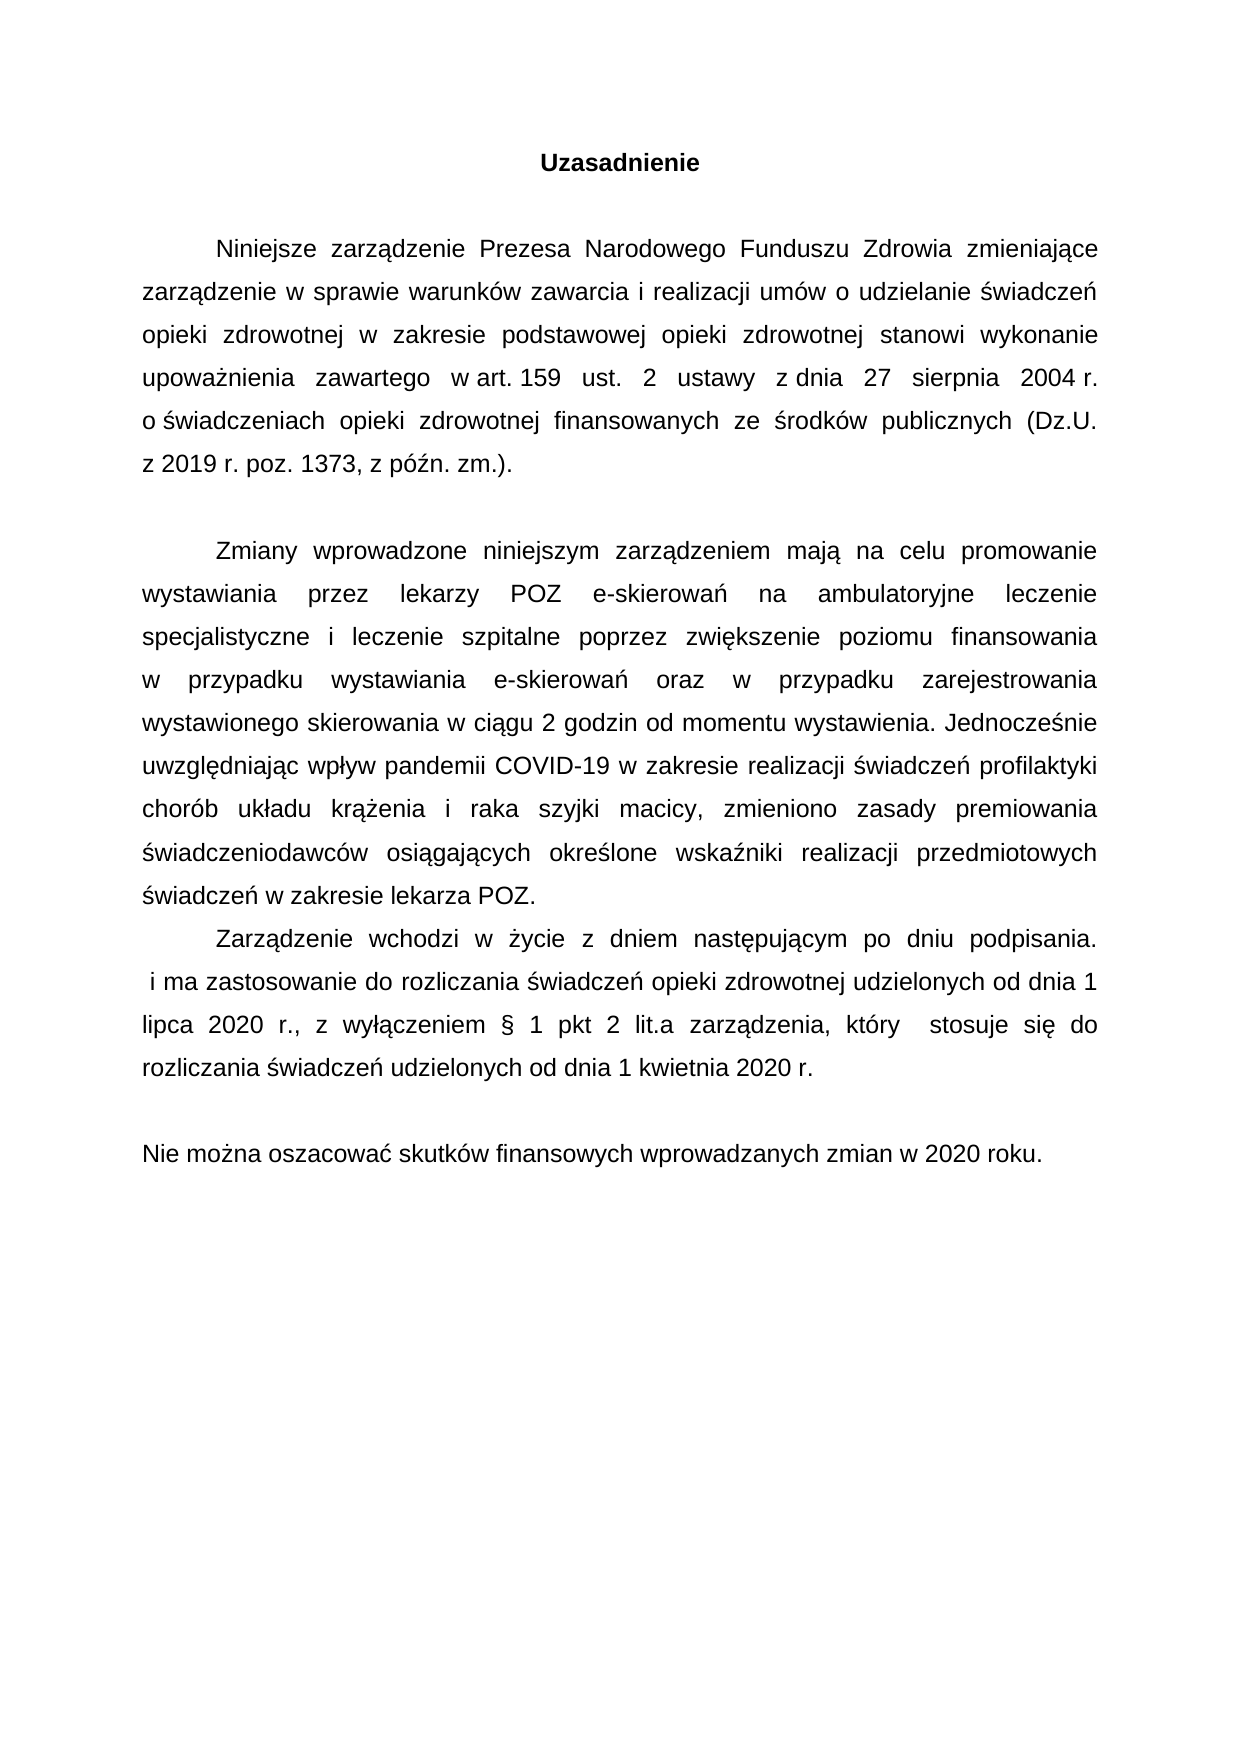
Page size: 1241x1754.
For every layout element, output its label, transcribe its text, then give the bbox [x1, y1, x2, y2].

text Uzasadnienie [142, 148, 1098, 176]
text Zmiany wprowadzone niniejszym zarządzeniem mają na celu promowanie wystawiania przez lekarzy POZ e-skierowań na ambulatoryjne leczenie specjalistyczne i leczenie szpitalne poprzez zwiększenie poziomu finansowania w przypadku wystawiania e-skierowań oraz w przypadku zarejestrowania wystawionego skierowania w ciągu 2 godzin od momentu wystawienia. Jednocześnie uwzględniając wpływ pandemii COVID-19 w zakresie realizacji świadczeń profilaktyki chorób układu krążenia i raka szyjki macicy, zmieniono zasady premiowania świadczeniodawców osiągających określone wskaźniki realizacji przedmiotowych świadczeń w zakresie lekarza POZ. [142, 536, 1098, 909]
text Zarządzenie wchodzi w życie z dniem następującym po dniu podpisania. i ma zastosowanie do rozliczania świadczeń opieki zdrowotnej udzielonych od dnia 1 lipca 2020 r., z wyłączeniem § 1 pkt 2 lit.a zarządzenia, który stosuje się do rozliczania świadczeń udzielonych od dnia 1 kwietnia 2020 r. [142, 924, 1098, 1082]
text Nie można oszacować skutków finansowych wprowadzanych zmian w 2020 roku. [142, 1139, 1098, 1168]
text Niniejsze zarządzenie Prezesa Narodowego Funduszu Zdrowia zmieniające zarządzenie w sprawie warunków zawarcia i realizacji umów o udzielanie świadczeń opieki zdrowotnej w zakresie podstawowej opieki zdrowotnej stanowi wykonanie upoważnienia zawartego w art. 159 ust. 2 ustawy z dnia 27 sierpnia 2004 r. o świadczeniach opieki zdrowotnej finansowanych ze środków publicznych (Dz.U. z 2019 r. poz. 1373, z późn. zm.). [142, 234, 1098, 478]
